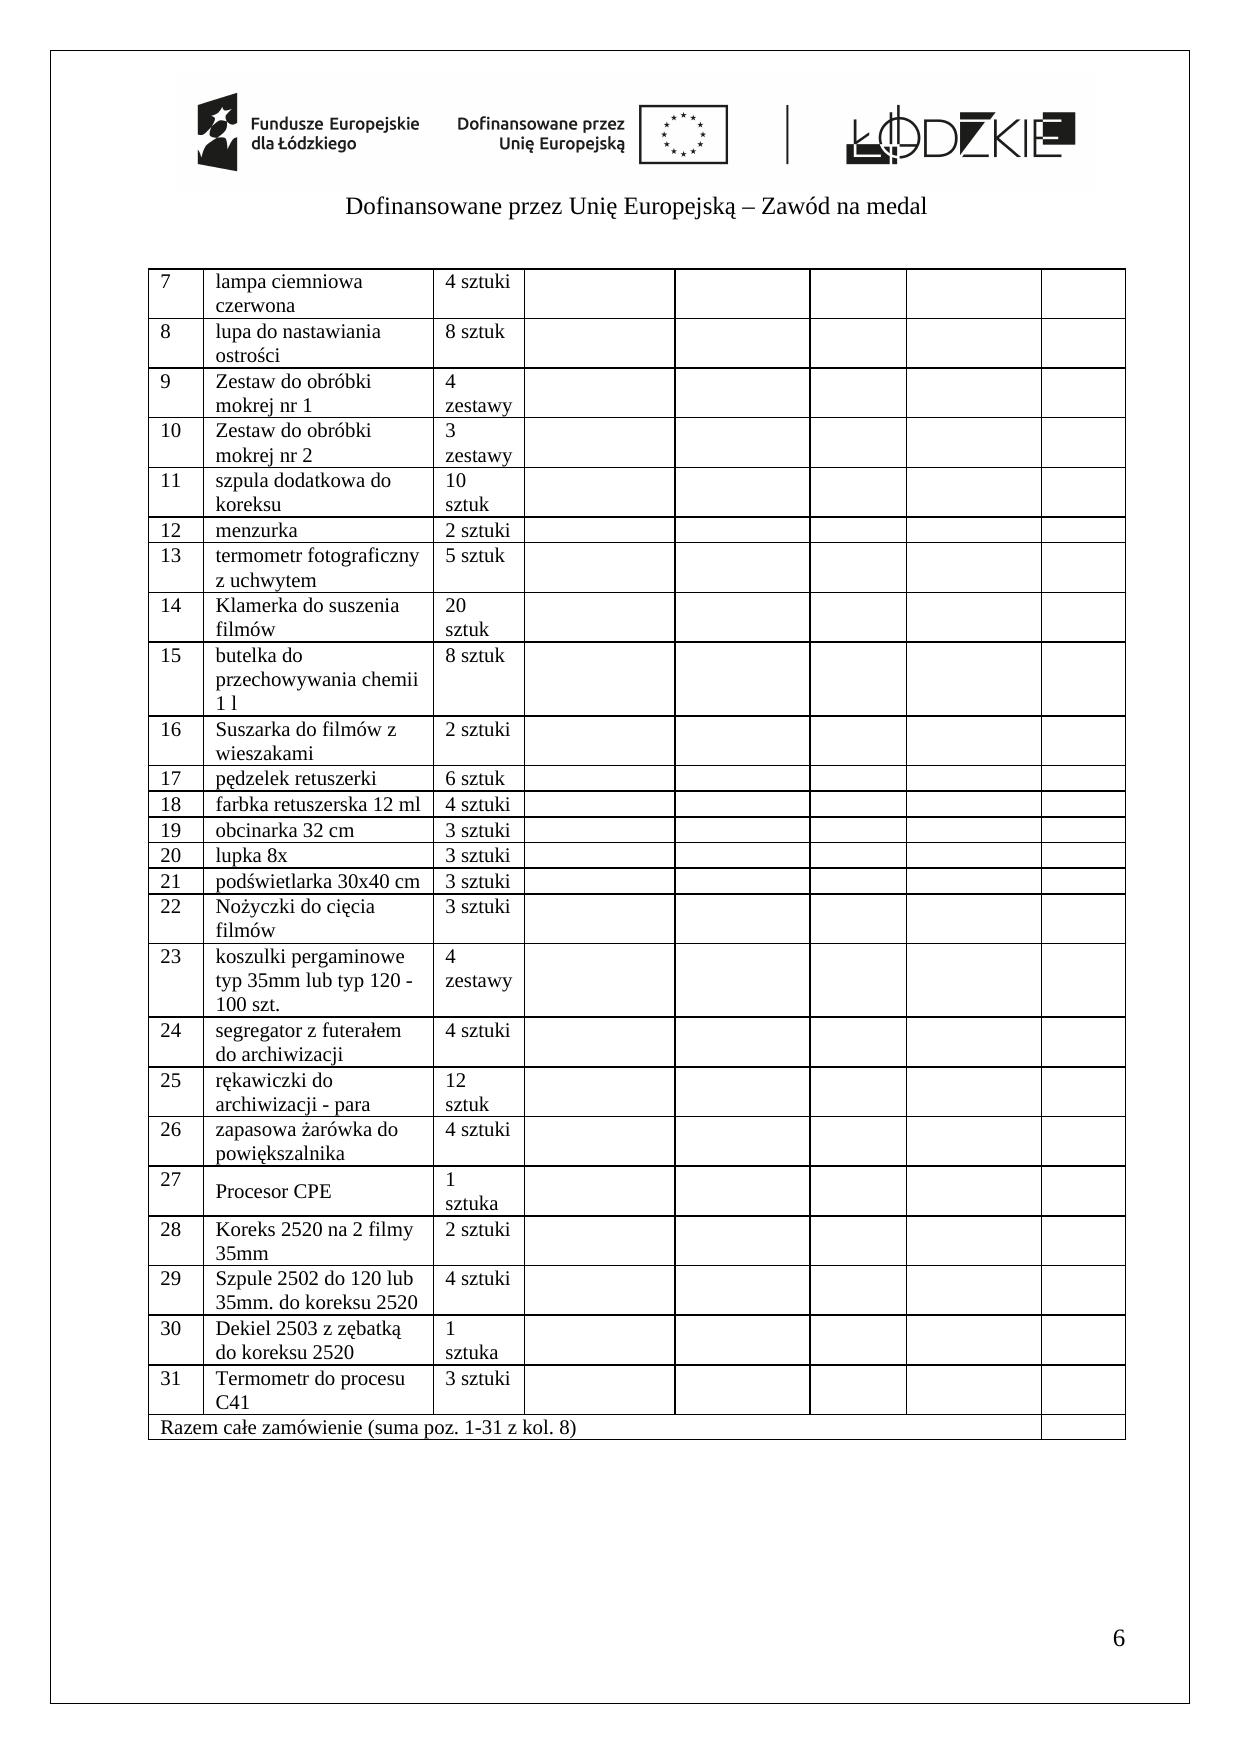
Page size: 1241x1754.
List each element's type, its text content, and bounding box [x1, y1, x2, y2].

table_cell 19 [149, 818, 203, 842]
table_cell [811, 1217, 906, 1265]
table_cell [1042, 818, 1125, 842]
table_cell [907, 1117, 1041, 1165]
table_cell Suszarka do filmów z wieszakami [204, 717, 433, 765]
table_cell [811, 869, 906, 893]
table_cell [811, 319, 906, 367]
table_cell [525, 792, 674, 816]
table_cell [525, 593, 674, 641]
table_cell Szpule 2502 do 120 lub 35mm. do koreksu 2520 [204, 1266, 433, 1314]
table_cell [811, 1266, 906, 1314]
table_cell [676, 1167, 809, 1215]
table_cell [676, 518, 809, 542]
table_cell [907, 593, 1041, 641]
table_cell [811, 843, 906, 867]
table_cell [525, 1366, 674, 1414]
table_cell [676, 1366, 809, 1414]
table_cell Klamerka do suszenia filmów [204, 593, 433, 641]
table_cell [525, 518, 674, 542]
table_cell segregator z futerałem do archiwizacji [204, 1018, 433, 1066]
table_cell [1042, 468, 1125, 516]
table_cell [1042, 319, 1125, 367]
table_cell menzurka [204, 518, 433, 542]
table_cell [1042, 1266, 1125, 1314]
table_cell [676, 543, 809, 592]
table_cell [907, 1167, 1041, 1215]
table_cell koszulki pergaminowe typ 35mm lub typ 120 - 100 szt. [204, 944, 433, 1016]
table_cell 12 [149, 518, 203, 542]
table_cell [676, 818, 809, 842]
table_cell 31 [149, 1366, 203, 1414]
table_cell [811, 643, 906, 715]
table_cell [811, 543, 906, 592]
table_cell [811, 1316, 906, 1364]
table_cell [907, 270, 1041, 317]
table_cell 25 [149, 1068, 203, 1116]
table_cell 21 [149, 869, 203, 893]
table_cell 12 sztuk [434, 1068, 524, 1116]
table_cell 3 sztuki [434, 1366, 524, 1414]
table_cell [1042, 369, 1125, 417]
table_cell [811, 1068, 906, 1116]
table_cell [676, 869, 809, 893]
table_cell [525, 543, 674, 592]
table_cell [907, 1217, 1041, 1265]
table_cell [676, 944, 809, 1016]
table_cell [676, 369, 809, 417]
table_cell [676, 1117, 809, 1165]
table_cell [811, 369, 906, 417]
table_cell [1042, 418, 1125, 467]
table_cell 9 [149, 369, 203, 417]
table_cell [525, 1117, 674, 1165]
table_cell [1042, 944, 1125, 1016]
table_cell Zestaw do obróbki mokrej nr 2 [204, 418, 433, 467]
table_cell [811, 1366, 906, 1414]
table_cell [525, 717, 674, 765]
table_cell [811, 766, 906, 790]
table_cell [676, 1068, 809, 1116]
table_cell 4 sztuki [434, 792, 524, 816]
table_cell 13 [149, 543, 203, 592]
table_cell [525, 869, 674, 893]
table_cell [676, 1018, 809, 1066]
table_cell [811, 944, 906, 1016]
table_cell [1042, 1316, 1125, 1364]
table_cell 4 zestawy [434, 369, 524, 417]
table_cell [907, 543, 1041, 592]
table_cell [676, 468, 809, 516]
table_cell farbka retuszerska 12 ml [204, 792, 433, 816]
table_cell [676, 766, 809, 790]
table_cell 7 [149, 270, 203, 317]
table_cell obcinarka 32 cm [204, 818, 433, 842]
table_cell [525, 944, 674, 1016]
table_cell 22 [149, 895, 203, 942]
table_cell [676, 843, 809, 867]
table_cell [525, 418, 674, 467]
table_cell [676, 895, 809, 942]
table_cell 28 [149, 1217, 203, 1265]
table_cell [907, 468, 1041, 516]
table_cell [811, 1117, 906, 1165]
table_cell 6 sztuk [434, 766, 524, 790]
table_cell [907, 766, 1041, 790]
table_cell 1 sztuka [434, 1167, 524, 1215]
table_cell 4 sztuki [434, 1117, 524, 1165]
table_cell [907, 1018, 1041, 1066]
table_cell 23 [149, 944, 203, 1016]
table_cell 20 sztuk [434, 593, 524, 641]
table_cell [676, 319, 809, 367]
table_cell 3 sztuki [434, 843, 524, 867]
table_cell 3 zestawy [434, 418, 524, 467]
table_cell 14 [149, 593, 203, 641]
table_cell 17 [149, 766, 203, 790]
table_cell [811, 593, 906, 641]
table_cell [676, 1266, 809, 1314]
table_cell [676, 1316, 809, 1364]
table_cell [676, 792, 809, 816]
table_cell [525, 270, 674, 317]
table_cell 3 sztuki [434, 818, 524, 842]
table_cell [525, 1266, 674, 1314]
table_cell 2 sztuki [434, 717, 524, 765]
table_cell [1042, 766, 1125, 790]
table_cell 20 [149, 843, 203, 867]
table_cell [676, 643, 809, 715]
table_cell lampa ciemniowa czerwona [204, 270, 433, 317]
table_cell 4 sztuki [434, 1266, 524, 1314]
table_cell [1042, 895, 1125, 942]
table_cell [1042, 270, 1125, 317]
table_cell 5 sztuk [434, 543, 524, 592]
table_cell [1042, 1068, 1125, 1116]
table_cell 8 sztuk [434, 643, 524, 715]
table_cell lupa do nastawiania ostrości [204, 319, 433, 367]
table_cell [525, 895, 674, 942]
table_cell [907, 843, 1041, 867]
table_cell [525, 369, 674, 417]
table_cell 29 [149, 1266, 203, 1314]
picture [178, 73, 1095, 191]
table_cell [907, 1366, 1041, 1414]
table_cell 2 sztuki [434, 1217, 524, 1265]
table_cell [811, 518, 906, 542]
table_cell [811, 895, 906, 942]
table_cell 4 sztuki [434, 270, 524, 317]
table_cell [907, 418, 1041, 467]
table_cell [1042, 1167, 1125, 1215]
table_cell Procesor CPE [204, 1167, 433, 1215]
table_cell [811, 1018, 906, 1066]
table_cell [907, 1266, 1041, 1314]
table_cell 26 [149, 1117, 203, 1165]
table_cell Dekiel 2503 z zębatką do koreksu 2520 [204, 1316, 433, 1364]
table_cell [525, 766, 674, 790]
table_cell [811, 818, 906, 842]
table_cell [676, 717, 809, 765]
table_cell [907, 792, 1041, 816]
table_cell [907, 518, 1041, 542]
table_cell [1042, 1217, 1125, 1265]
table_cell 30 [149, 1316, 203, 1364]
table_cell [676, 418, 809, 467]
table_cell 18 [149, 792, 203, 816]
table_cell [1042, 1018, 1125, 1066]
table_cell 3 sztuki [434, 869, 524, 893]
table_cell [811, 468, 906, 516]
table_cell 24 [149, 1018, 203, 1066]
table_cell 15 [149, 643, 203, 715]
table_cell podświetlarka 30x40 cm [204, 869, 433, 893]
table_cell [907, 1068, 1041, 1116]
table_cell [1042, 643, 1125, 715]
table_cell [1042, 843, 1125, 867]
table_cell [811, 1167, 906, 1215]
table_cell 8 [149, 319, 203, 367]
table_cell [907, 1316, 1041, 1364]
table_cell Koreks 2520 na 2 filmy 35mm [204, 1217, 433, 1265]
table_cell [907, 643, 1041, 715]
table_cell [811, 418, 906, 467]
table_cell Zestaw do obróbki mokrej nr 1 [204, 369, 433, 417]
table_cell [1042, 1415, 1125, 1439]
table_cell Razem całe zamówienie (suma poz. 1-31 z kol. 8) [149, 1415, 1041, 1439]
table_cell 4 sztuki [434, 1018, 524, 1066]
table_cell 11 [149, 468, 203, 516]
table_cell pędzelek retuszerki [204, 766, 433, 790]
table_cell 8 sztuk [434, 319, 524, 367]
table_cell [525, 818, 674, 842]
table_cell [676, 593, 809, 641]
table_cell [525, 1018, 674, 1066]
table_cell Nożyczki do cięcia filmów [204, 895, 433, 942]
table_cell [525, 643, 674, 715]
table_cell zapasowa żarówka do powiększalnika [204, 1117, 433, 1165]
table_cell [1042, 1366, 1125, 1414]
table_cell [811, 717, 906, 765]
table_cell 10 sztuk [434, 468, 524, 516]
table_cell [1042, 792, 1125, 816]
table_cell [1042, 518, 1125, 542]
table_cell [1042, 869, 1125, 893]
table_cell rękawiczki do archiwizacji - para [204, 1068, 433, 1116]
table_cell [525, 1167, 674, 1215]
table_cell [907, 944, 1041, 1016]
table_cell 4 zestawy [434, 944, 524, 1016]
table_cell [525, 1316, 674, 1364]
table_cell 16 [149, 717, 203, 765]
table_cell [525, 1068, 674, 1116]
table_cell 1 sztuka [434, 1316, 524, 1364]
table_cell [525, 1217, 674, 1265]
table_cell [1042, 717, 1125, 765]
table_cell 27 [149, 1167, 203, 1215]
table_cell [907, 319, 1041, 367]
table_cell 10 [149, 418, 203, 467]
table_cell [907, 717, 1041, 765]
table_cell [811, 270, 906, 317]
table_cell [907, 369, 1041, 417]
table_cell [676, 270, 809, 317]
table_cell [811, 792, 906, 816]
table_cell [907, 818, 1041, 842]
table_cell [525, 843, 674, 867]
table_cell [907, 895, 1041, 942]
table_cell lupka 8x [204, 843, 433, 867]
table_cell szpula dodatkowa do koreksu [204, 468, 433, 516]
table_cell butelka do przechowywania chemii 1 l [204, 643, 433, 715]
table_cell [1042, 543, 1125, 592]
table_cell [907, 869, 1041, 893]
table_cell Termometr do procesu C41 [204, 1366, 433, 1414]
table_cell termometr fotograficzny z uchwytem [204, 543, 433, 592]
table_cell [1042, 1117, 1125, 1165]
table_cell [676, 1217, 809, 1265]
table_cell [525, 319, 674, 367]
table_cell 3 sztuki [434, 895, 524, 942]
table_cell [1042, 593, 1125, 641]
table_cell [525, 468, 674, 516]
table_cell 2 sztuki [434, 518, 524, 542]
